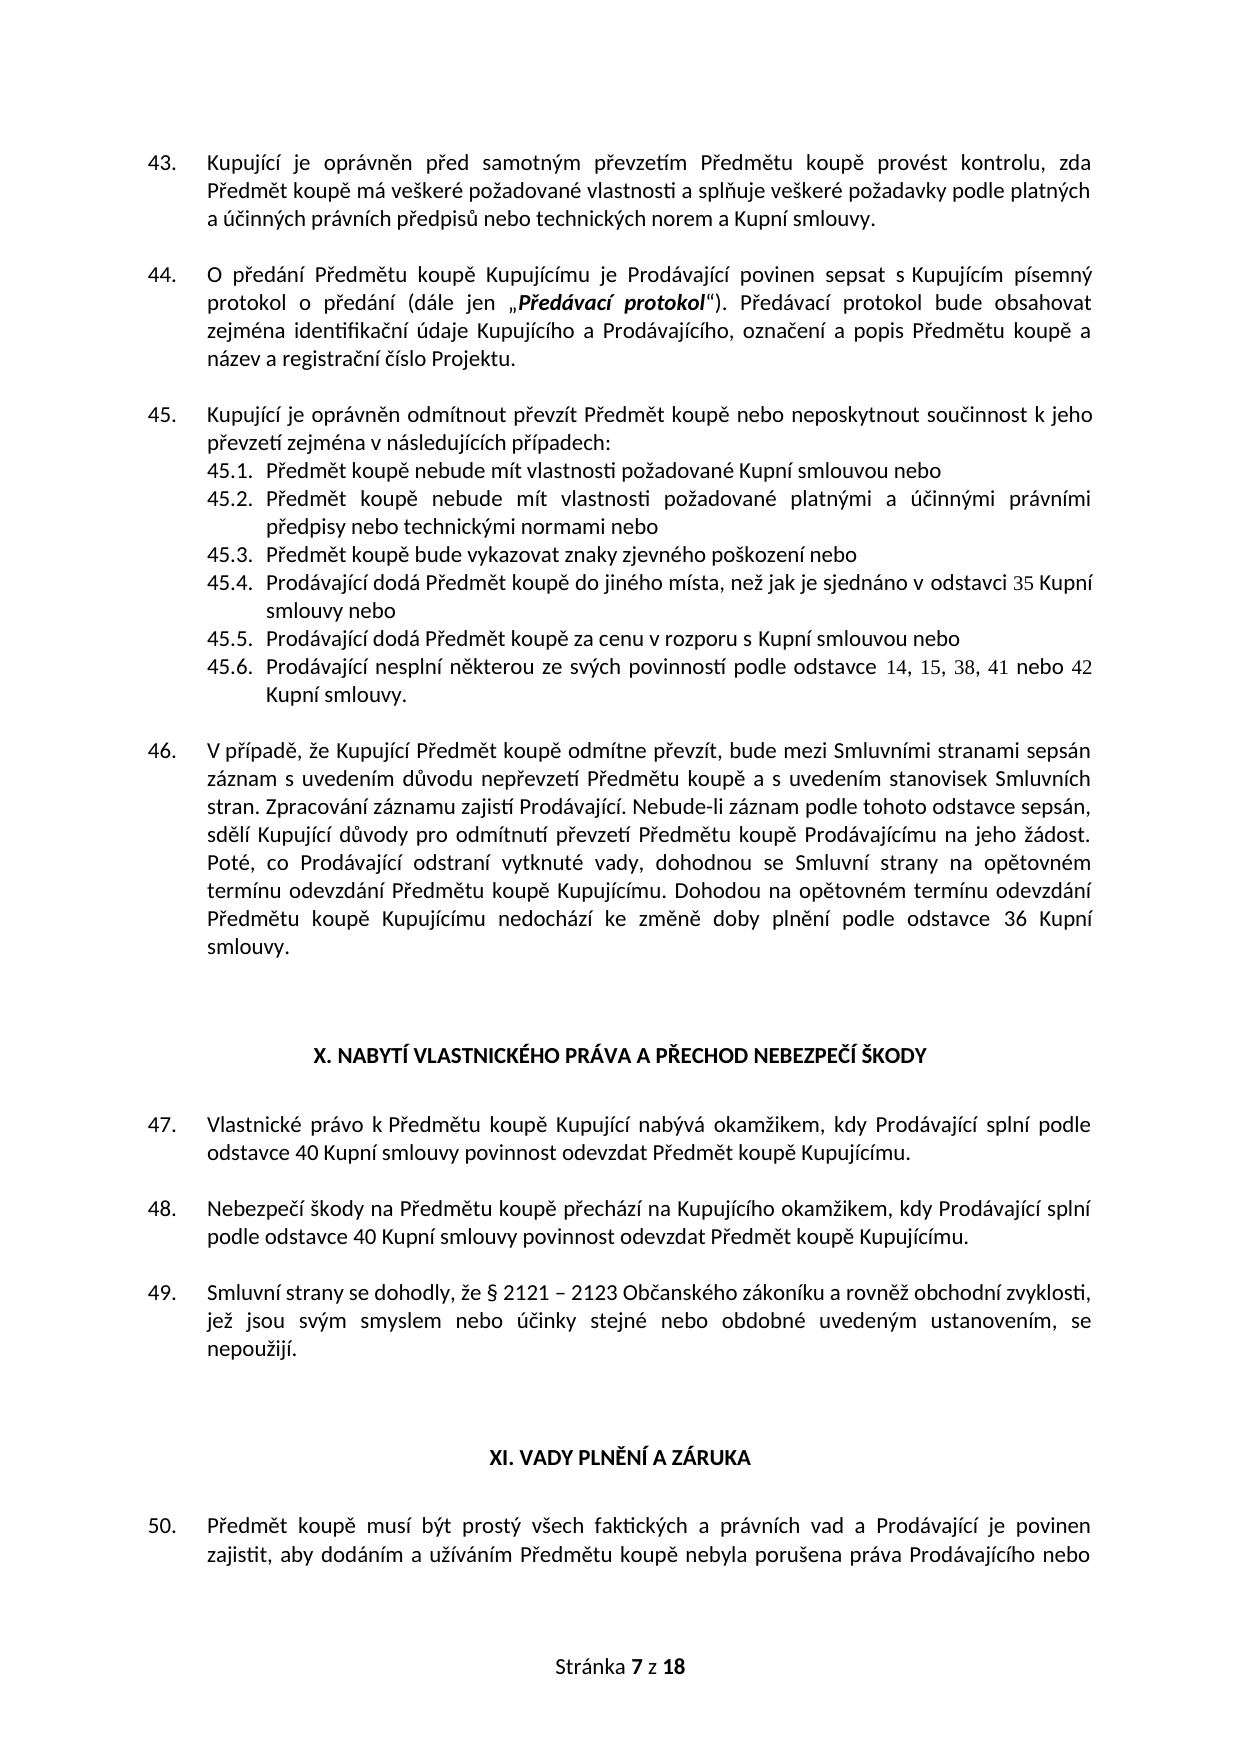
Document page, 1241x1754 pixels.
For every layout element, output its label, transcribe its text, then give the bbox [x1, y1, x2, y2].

list Smluvní strany se dohodly, že § 2121 – 2123 Občanského zákoníku a rovněž obchodní zvyklosti, jež jsou svým smyslem nebo účinky stejné nebo obdobné uvedeným ustanovením, se nepoužijí. [148, 1278, 1092, 1362]
list Kupující je oprávněn odmítnout převzít Předmět koupě nebo neposkytnout součinnost k jeho převzetí zejména v následujících případech: [148, 400, 1092, 456]
list Prodávající dodá Předmět koupě za cenu v rozporu s Kupní smlouvou nebo [207, 624, 1092, 652]
list Předmět koupě nebude mít vlastnosti požadované platnými a účinnými právními předpisy nebo technickými normami nebo [207, 484, 1092, 540]
list Předmět koupě nebude mít vlastnosti požadované Kupní smlouvou nebo [207, 456, 1092, 484]
list O předání Předmětu koupě Kupujícímu je Prodávající povinen sepsat s Kupujícím písemný protokol o předání (dále jen „Předávací protokol“). Předávací protokol bude obsahovat zejména identifikační údaje Kupujícího a Prodávajícího, označení a popis Předmětu koupě a název a registrační číslo Projektu. [148, 260, 1092, 372]
list Kupující je oprávněn před samotným převzetím Předmětu koupě provést kontrolu, zda Předmět koupě má veškeré požadované vlastnosti a splňuje veškeré požadavky podle platných a účinných právních předpisů nebo technických norem a Kupní smlouvy. [148, 148, 1092, 232]
list Nebezpečí škody na Předmětu koupě přechází na Kupujícího okamžikem, kdy Prodávající splní podle odstavce 40 Kupní smlouvy povinnost odevzdat Předmět koupě Kupujícímu. [148, 1194, 1092, 1250]
subtitle NABYTÍ VLASTNICKÉHO PRÁVA A PŘECHOD NEBEZPEČÍ ŠKODY [148, 1041, 1092, 1069]
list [148, 1512, 1092, 1568]
list Prodávající dodá Předmět koupě do jiného místa, než jak je sjednáno v odstavci 35 Kupní smlouvy nebo [207, 568, 1092, 624]
subtitle VADY PLNĚNÍ A ZÁRUKA [148, 1443, 1092, 1471]
list V případě, že Kupující Předmět koupě odmítne převzít, bude mezi Smluvními stranami sepsán záznam s uvedením důvodu nepřevzetí Předmětu koupě a s uvedením stanovisek Smluvních stran. Zpracování záznamu zajistí Prodávající. Nebude-li záznam podle tohoto odstavce sepsán, sdělí Kupující důvody pro odmítnutí převzetí Předmětu koupě Prodávajícímu na jeho žádost. Poté, co Prodávající odstraní vytknuté vady, dohodnou se Smluvní strany na opětovném termínu odevzdání Předmětu koupě Kupujícímu. Dohodou na opětovném termínu odevzdání Předmětu koupě Kupujícímu nedochází ke změně doby plnění podle odstavce 36 Kupní smlouvy. [148, 736, 1092, 960]
list Předmět koupě bude vykazovat znaky zjevného poškození nebo [207, 540, 1092, 568]
list Vlastnické právo k Předmětu koupě Kupující nabývá okamžikem, kdy Prodávající splní podle odstavce 40 Kupní smlouvy povinnost odevzdat Předmět koupě Kupujícímu. [148, 1110, 1092, 1166]
list Prodávající nesplní některou ze svých povinností podle odstavce 14, 15, 38, 41 nebo 42 Kupní smlouvy. [207, 652, 1092, 708]
